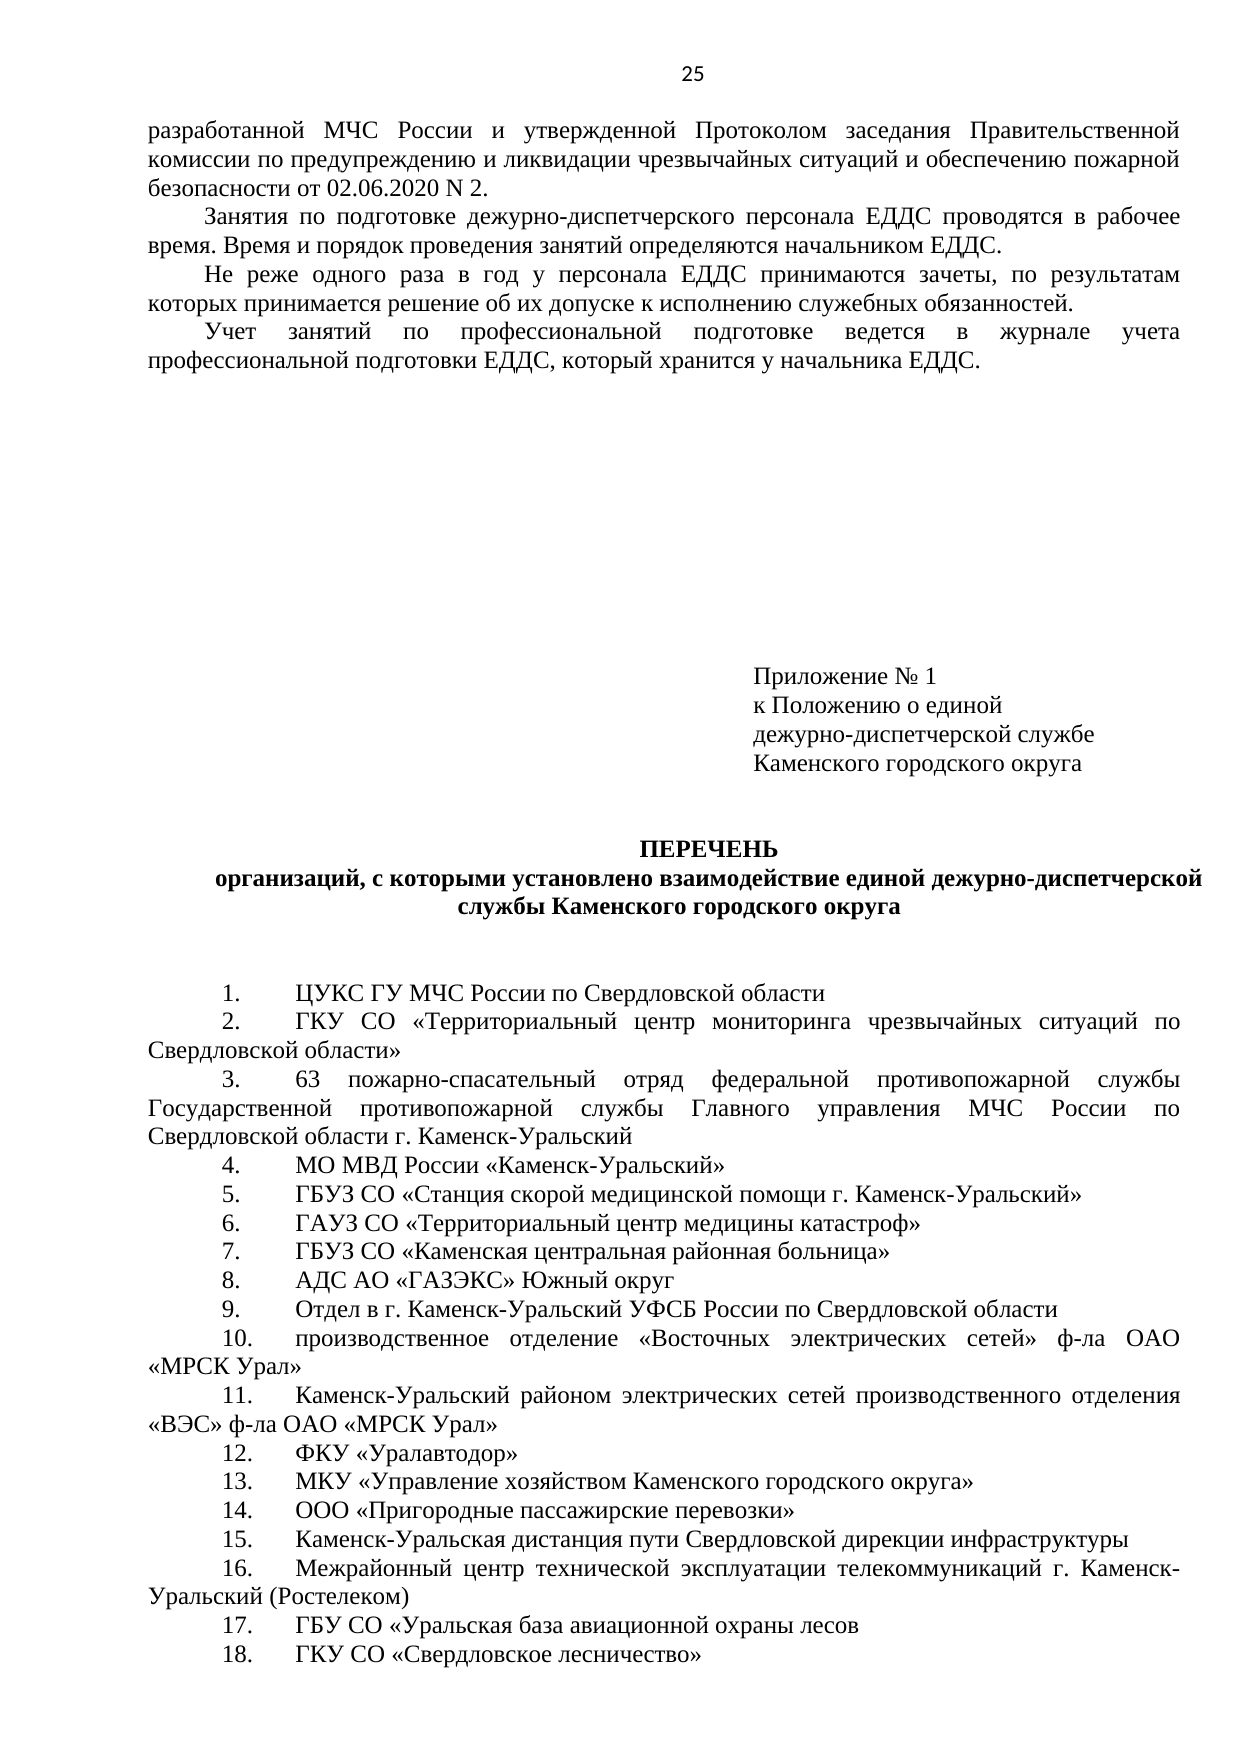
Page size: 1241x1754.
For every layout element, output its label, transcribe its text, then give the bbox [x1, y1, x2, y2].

list Отдел в г. Каменск-Уральский УФСБ России по Свердловской области [148, 1294, 1181, 1323]
list МКУ «Управление хозяйством Каменского городского округа» [148, 1466, 1181, 1495]
text к Положению о единой [753, 690, 1211, 719]
list ГАУЗ СО «Территориальный центр медицины катастроф» [148, 1208, 1181, 1236]
list производственное отделение «Восточных электрических сетей» ф-ла ОАО «МРСК Урал» [148, 1323, 1181, 1380]
list АДС АО «ГАЗЭКС» Южный округ [148, 1265, 1181, 1294]
text Не реже одного раза в год у персонала ЕДДС принимаются зачеты, по результатам которых принимается решение об их допуске к исполнению служебных обязанностей. [148, 259, 1181, 316]
list ГБУЗ СО «Каменская центральная районная больница» [148, 1236, 1181, 1265]
text ПЕРЕЧЕНЬ [148, 834, 1211, 863]
list 63 пожарно-спасательный отряд федеральной противопожарной службы Государственной противопожарной службы Главного управления МЧС России по Свердловской области г. Каменск-Уральский [148, 1064, 1181, 1150]
text Приложение № 1 [753, 661, 1211, 690]
text Каменского городского округа [753, 748, 1211, 776]
list ГКУ СО «Территориальный центр мониторинга чрезвычайных ситуаций по Свердловской области» [148, 1006, 1181, 1064]
list ГБУ СО «Уральская база авиационной охраны лесов [148, 1610, 1181, 1639]
list ГКУ СО «Свердловское лесничество» [148, 1639, 1181, 1668]
list Каменск-Уральская дистанция пути Свердловской дирекции инфраструктуры [148, 1524, 1181, 1553]
list Каменск-Уральский районом электрических сетей производственного отделения «ВЭС» ф-ла ОАО «МРСК Урал» [148, 1380, 1181, 1438]
text Учет занятий по профессиональной подготовке ведется в журнале учета профессиональной подготовки ЕДДС, который хранится у начальника ЕДДС. [148, 316, 1181, 374]
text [148, 115, 1181, 201]
text Занятия по подготовке дежурно-диспетчерского персонала ЕДДС проводятся в рабочее время. Время и порядок проведения занятий определяются начальником ЕДДС. [148, 201, 1181, 259]
list Межрайонный центр технической эксплуатации телекоммуникаций г. Каменск-Уральский (Ростелеком) [148, 1553, 1181, 1610]
text дежурно-диспетчерской службе [753, 719, 1211, 748]
list ГБУЗ СО «Станция скорой медицинской помощи г. Каменск-Уральский» [148, 1179, 1181, 1208]
list ФКУ «Уралавтодор» [148, 1438, 1181, 1466]
list МО МВД России «Каменск-Уральский» [148, 1150, 1181, 1179]
list ООО «Пригородные пассажирские перевозки» [148, 1495, 1181, 1524]
list ЦУКС ГУ МЧС России по Свердловской области [148, 978, 1181, 1006]
text организаций, с которыми установлено взаимодействие единой дежурно-диспетчерской службы Каменского городского округа [148, 863, 1211, 920]
